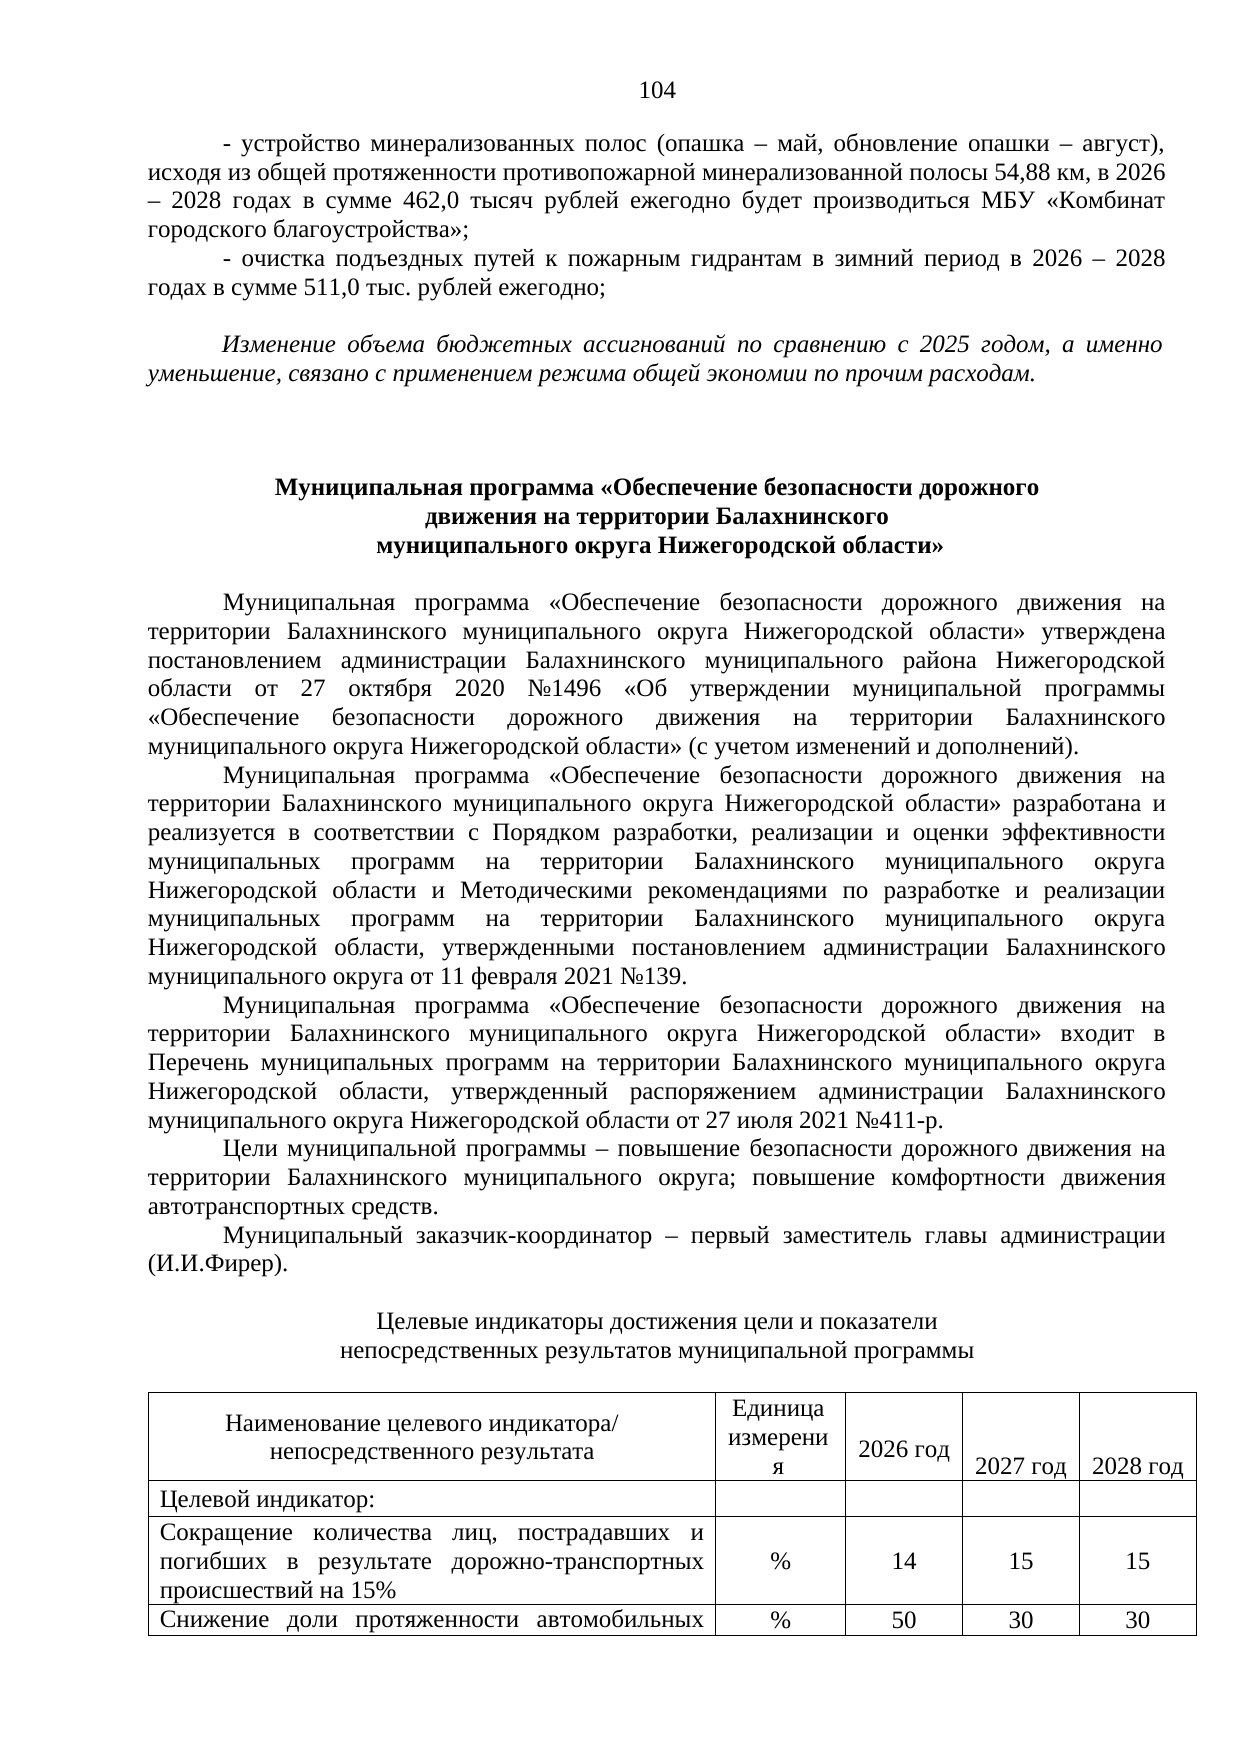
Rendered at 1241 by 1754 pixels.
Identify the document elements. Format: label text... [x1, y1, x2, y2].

text непосредственных результатов муниципальной программы [148, 1335, 1166, 1363]
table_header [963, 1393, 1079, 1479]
text Муниципальная программа «Обеспечение безопасности дорожного [148, 472, 1166, 501]
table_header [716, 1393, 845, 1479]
text Цели муниципальной программы – повышение безопасности дорожного движения на территории Балахнинского муниципального округа; повышение комфортности движения автотранспортных средств. [148, 1133, 1166, 1220]
text Муниципальный заказчик-координатор – первый заместитель главы администрации (И.И.Фирер). [148, 1220, 1166, 1277]
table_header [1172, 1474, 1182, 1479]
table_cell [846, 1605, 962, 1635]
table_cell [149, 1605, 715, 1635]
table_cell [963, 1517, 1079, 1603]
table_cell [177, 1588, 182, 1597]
text - очистка подъездных путей к пожарным гидрантам в зимний период в 2026 – 2028 годах в сумме 511,0 тыс. рублей ежегодно; [148, 243, 1166, 300]
text Муниципальная программа «Обеспечение безопасности дорожного движения на территории Балахнинского муниципального округа Нижегородской области» утверждена постановлением администрации Балахнинского муниципального района Нижегородской области от 27 октября 2020 №1496 «Об утверждении муниципальной программы «Обеспечение безопасности дорожного движения на территории Балахнинского муниципального округа Нижегородской области» (с учетом изменений и дополнений). [148, 587, 1166, 760]
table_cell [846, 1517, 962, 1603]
text Целевые индикаторы достижения цели и показатели [148, 1306, 1166, 1335]
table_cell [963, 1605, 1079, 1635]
text муниципального округа Нижегородской области» [148, 530, 1166, 558]
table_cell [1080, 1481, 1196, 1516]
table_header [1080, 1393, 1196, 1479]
text Муниципальная программа «Обеспечение безопасности дорожного движения на территории Балахнинского муниципального округа Нижегородской области» разработана и реализуется в соответствии с Порядком разработки, реализации и оценки эффективности муниципальных программ на территории Балахнинского муниципального округа Нижегородской области и Методическими рекомендациями по разработке и реализации муниципальных программ на территории Балахнинского муниципального округа Нижегородской области, утвержденными постановлением администрации Балахнинского муниципального округа от 11 февраля 2021 №139. [148, 760, 1166, 990]
text Изменение объема бюджетных ассигнований по сравнению с 2025 годом, а именно уменьшение, связано с применением режима общей экономии по прочим расходам. [148, 329, 1166, 387]
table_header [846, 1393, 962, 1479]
text - устройство минерализованных полос (опашка – май, обновление опашки – август), исходя из общей протяженности противопожарной минерализованной полосы 54,88 км, в 2026 – 2028 годах в сумме 462,0 тысяч рублей ежегодно будет производиться МБУ «Комбинат городского благоустройства»; [148, 128, 1166, 243]
text движения на территории Балахнинского [148, 501, 1166, 530]
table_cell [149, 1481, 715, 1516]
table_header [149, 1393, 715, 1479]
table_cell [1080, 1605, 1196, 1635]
text Муниципальная программа «Обеспечение безопасности дорожного движения на территории Балахнинского муниципального округа Нижегородской области» входит в Перечень муниципальных программ на территории Балахнинского муниципального округа Нижегородской области, утвержденный распоряжением администрации Балахнинского муниципального округа Нижегородской области от 27 июля 2021 №411-р. [148, 990, 1166, 1133]
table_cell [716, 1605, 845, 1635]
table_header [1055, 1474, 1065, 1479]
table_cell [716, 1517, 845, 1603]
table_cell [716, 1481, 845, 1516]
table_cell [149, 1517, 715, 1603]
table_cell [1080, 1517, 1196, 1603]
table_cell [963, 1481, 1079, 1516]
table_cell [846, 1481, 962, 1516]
